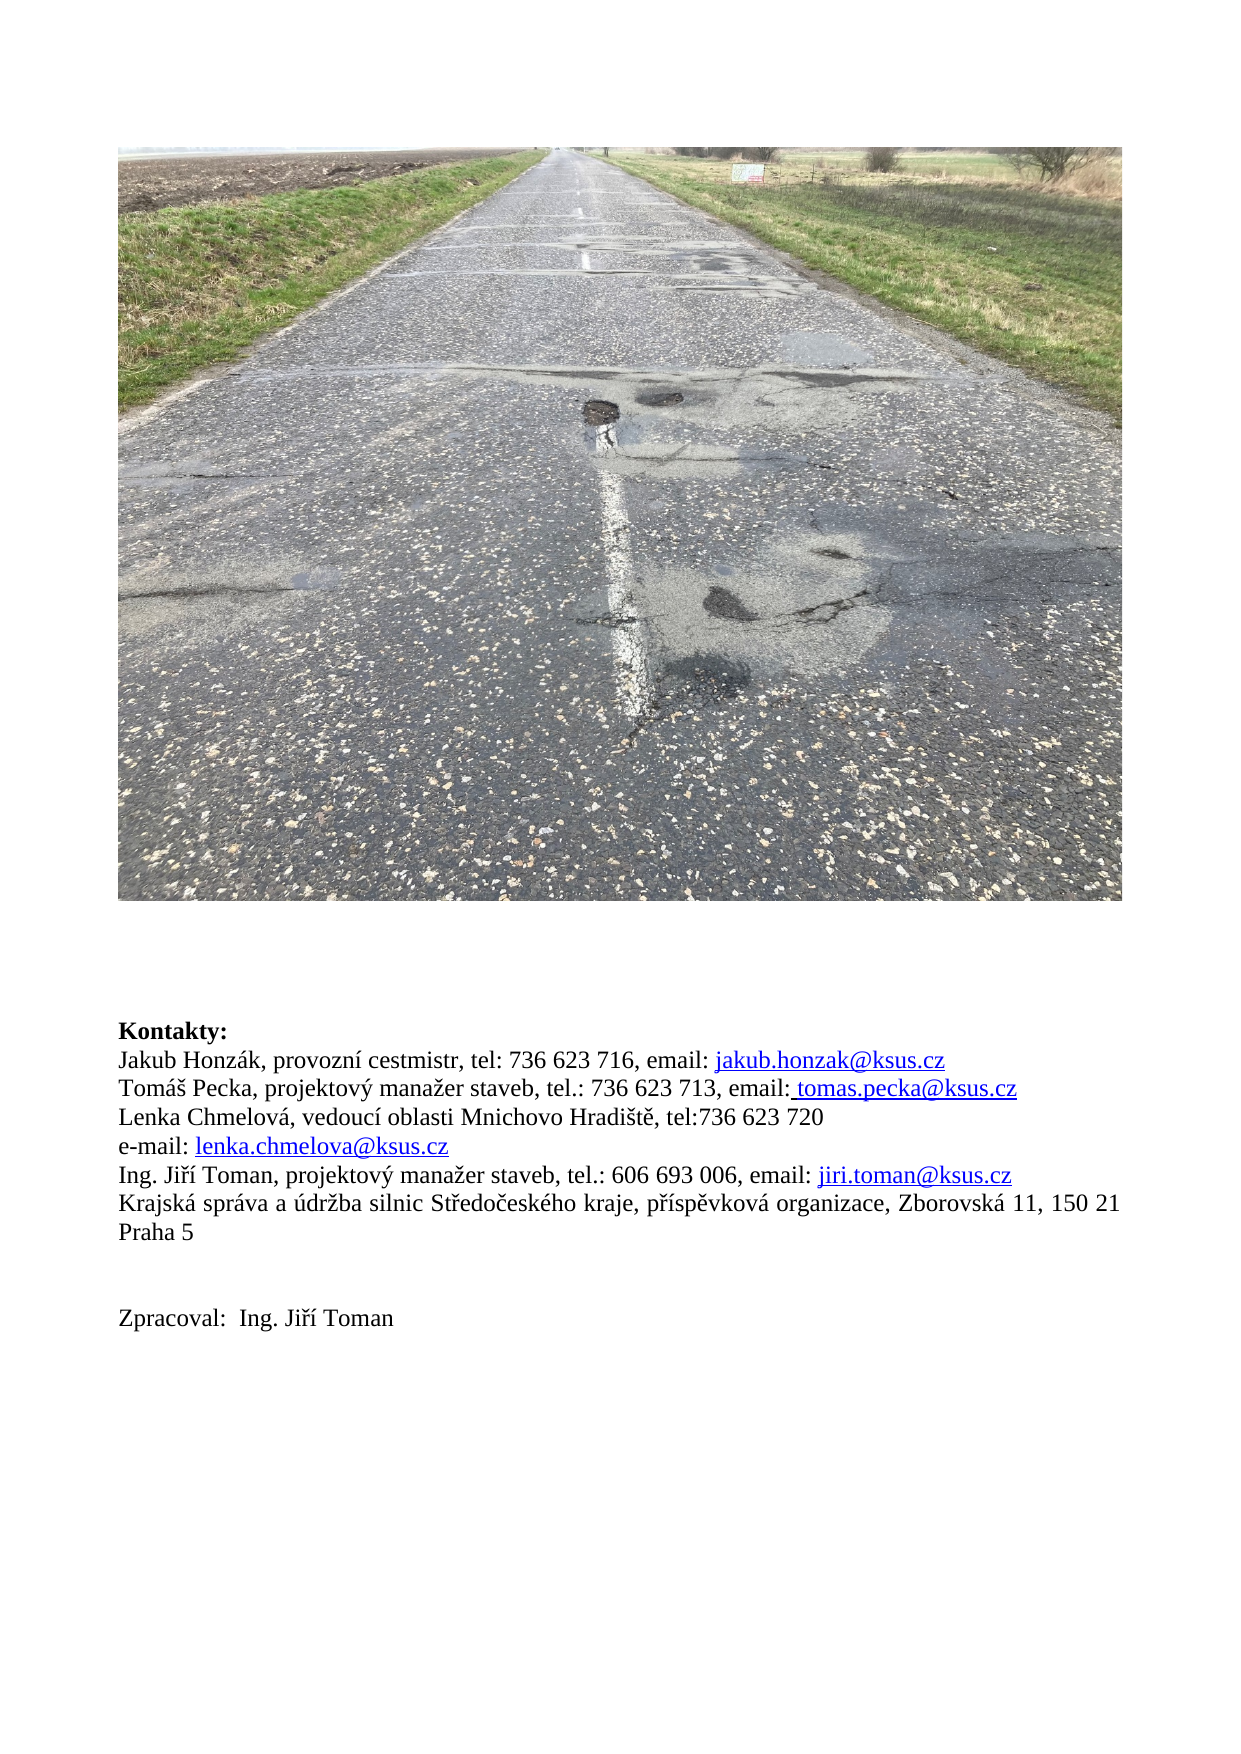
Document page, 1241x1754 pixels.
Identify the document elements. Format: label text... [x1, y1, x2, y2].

text e-mail: lenka.chmelova@ksus.cz [118, 1131, 1122, 1160]
text Jakub Honzák, provozní cestmistr, tel: 736 623 716, email: jakub.honzak@ksus.cz [118, 1045, 1122, 1073]
text Tomáš Pecka, projektový manažer staveb, tel.: 736 623 713, email: tomas.pecka@ksus.cz [118, 1073, 1122, 1102]
text Zpracoval: Ing. Jiří Toman [118, 1303, 1122, 1332]
text Ing. Jiří Toman, projektový manažer staveb, tel.: 606 693 006, email: jiri.toman@ksus.cz [118, 1160, 1122, 1188]
text Lenka Chmelová, vedoucí oblasti Mnichovo Hradiště, tel:736 623 720 [118, 1102, 1122, 1131]
text Krajská správa a údržba silnic Středočeského kraje, příspěvková organizace, Zborovská 11, 150 21 Praha 5 [118, 1188, 1122, 1246]
picture [118, 147, 1123, 901]
text Kontakty: [118, 1016, 1122, 1045]
